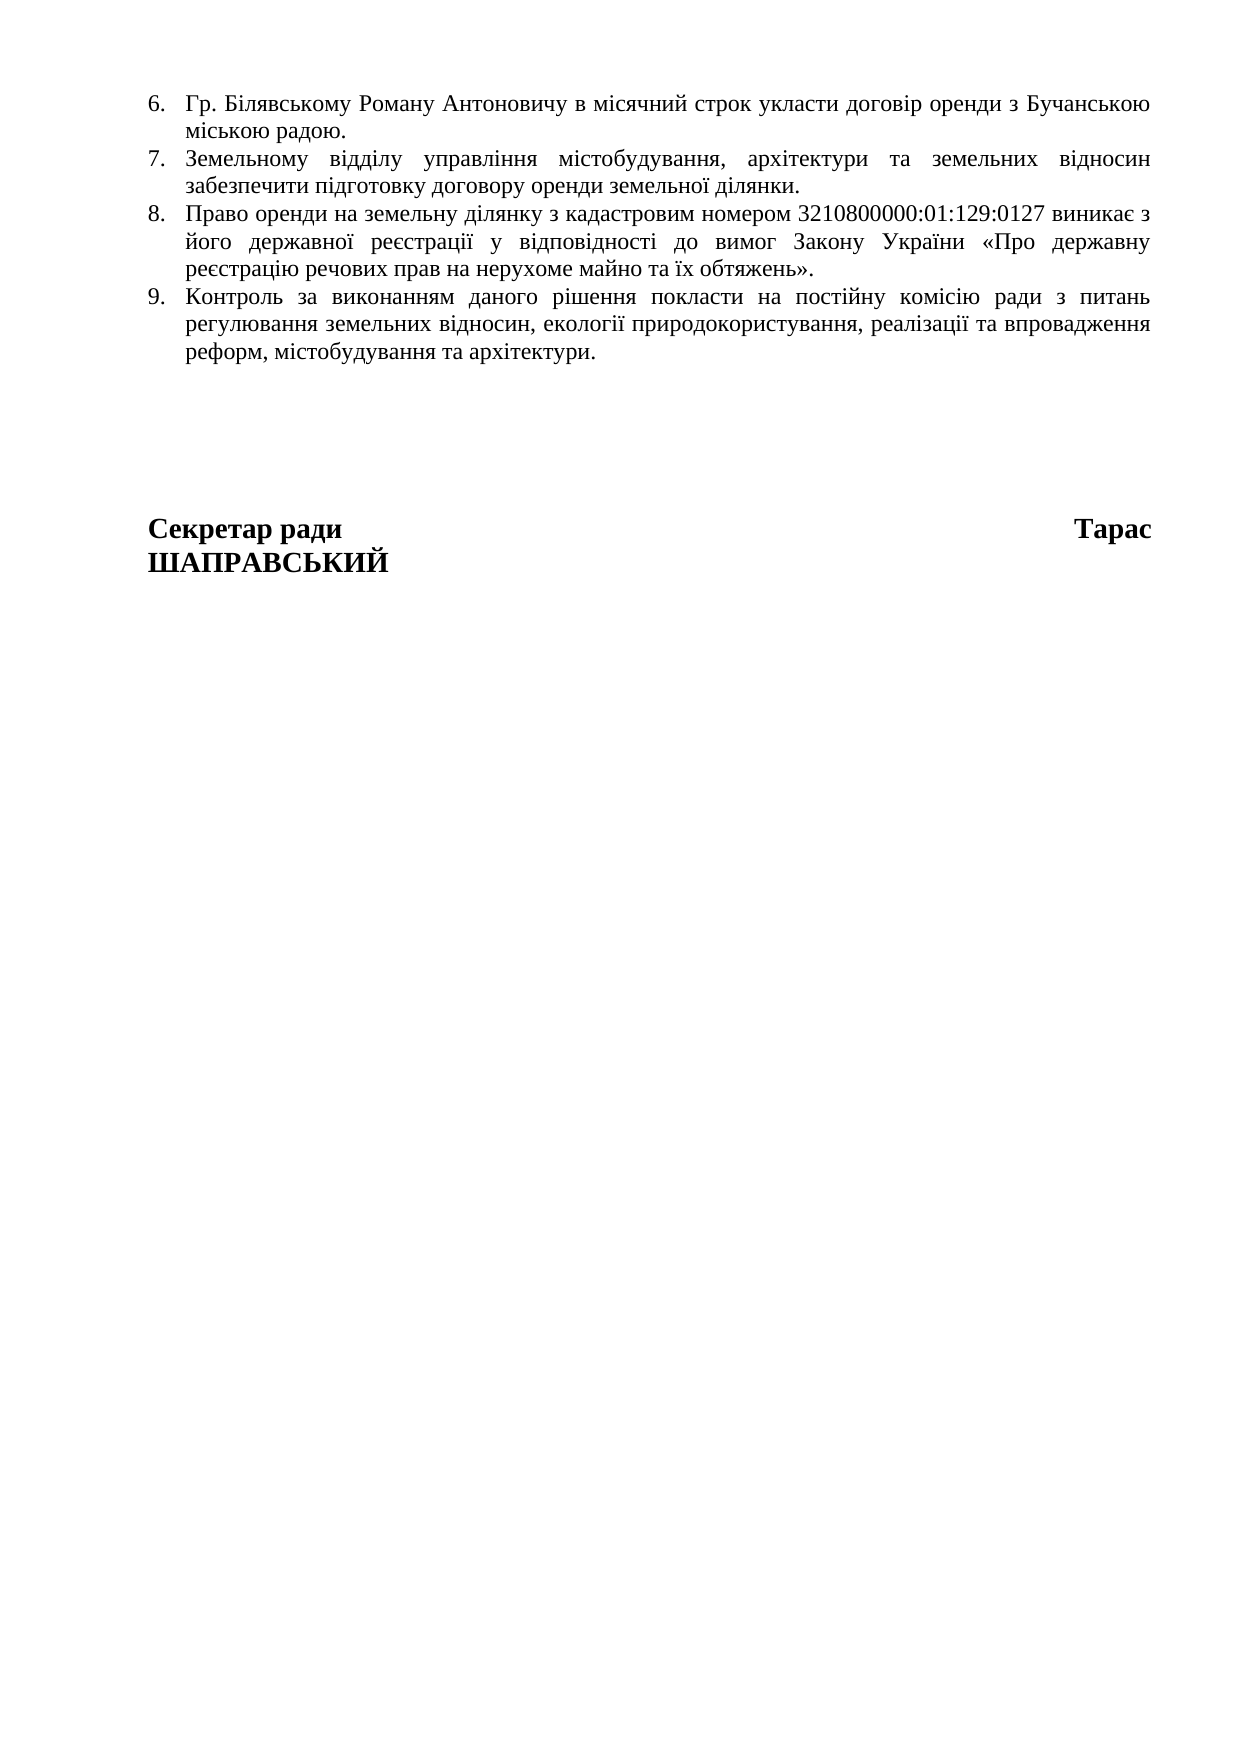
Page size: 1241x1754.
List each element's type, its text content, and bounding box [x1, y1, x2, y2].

list Контроль за виконанням даного рішення покласти на постійну комісію ради з питань регулювання земельних відносин, екології природокористування, реалізації та впровадження реформ, містобудування та архітектури. [148, 282, 1152, 365]
list Земельному відділу управління містобудування, архітектури та земельних відносин забезпечити підготовку договору оренди земельної ділянки. [148, 144, 1152, 199]
list Гр. Білявському Роману Антоновичу в місячний строк укласти договір оренди з Бучанською міською радою. [148, 89, 1152, 144]
list Право оренди на земельну ділянку з кадастровим номером 3210800000:01:129:0127 виникає з його державної реєстрації у відповідності до вимог Закону України «Про державну реєстрацію речових прав на нерухоме майно та їх обтяжень». [148, 199, 1152, 282]
text Секретар ради Тарас ШАПРАВСЬКИЙ [148, 511, 1152, 578]
